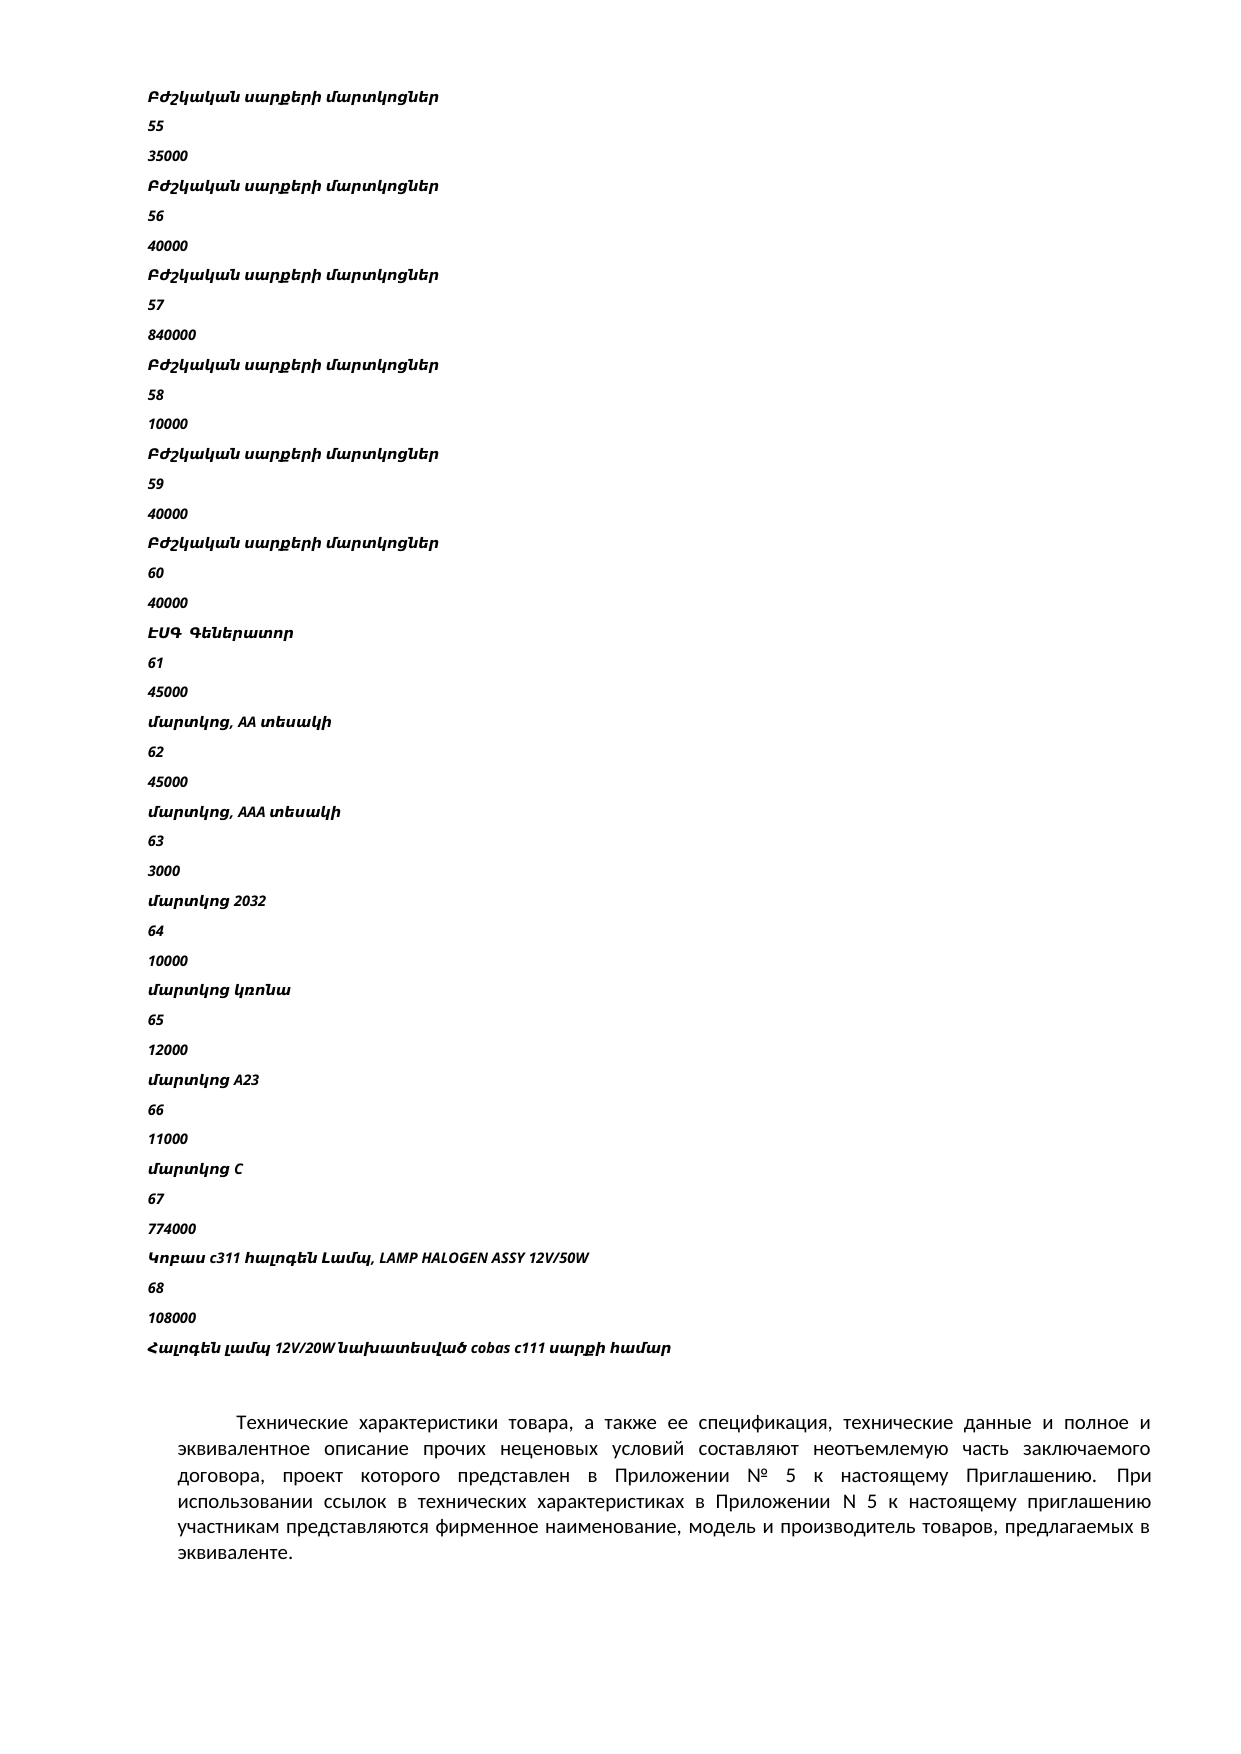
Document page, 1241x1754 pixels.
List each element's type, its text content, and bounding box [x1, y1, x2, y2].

text Технические характеристики товара, а также ее спецификация, технические данные и полное и эквивалентное описание прочих неценовых условий составляют неотъемлемую часть заключаемого договора, проект которого представлен в Приложении № 5 к настоящему Приглашению. При использовании ссылок в технических характеристиках в Приложении N 5 к настоящему приглашению участникам представляются фирменное наименование, модель и производитель товаров, предлагаемых в эквиваленте. [177, 1409, 1152, 1564]
